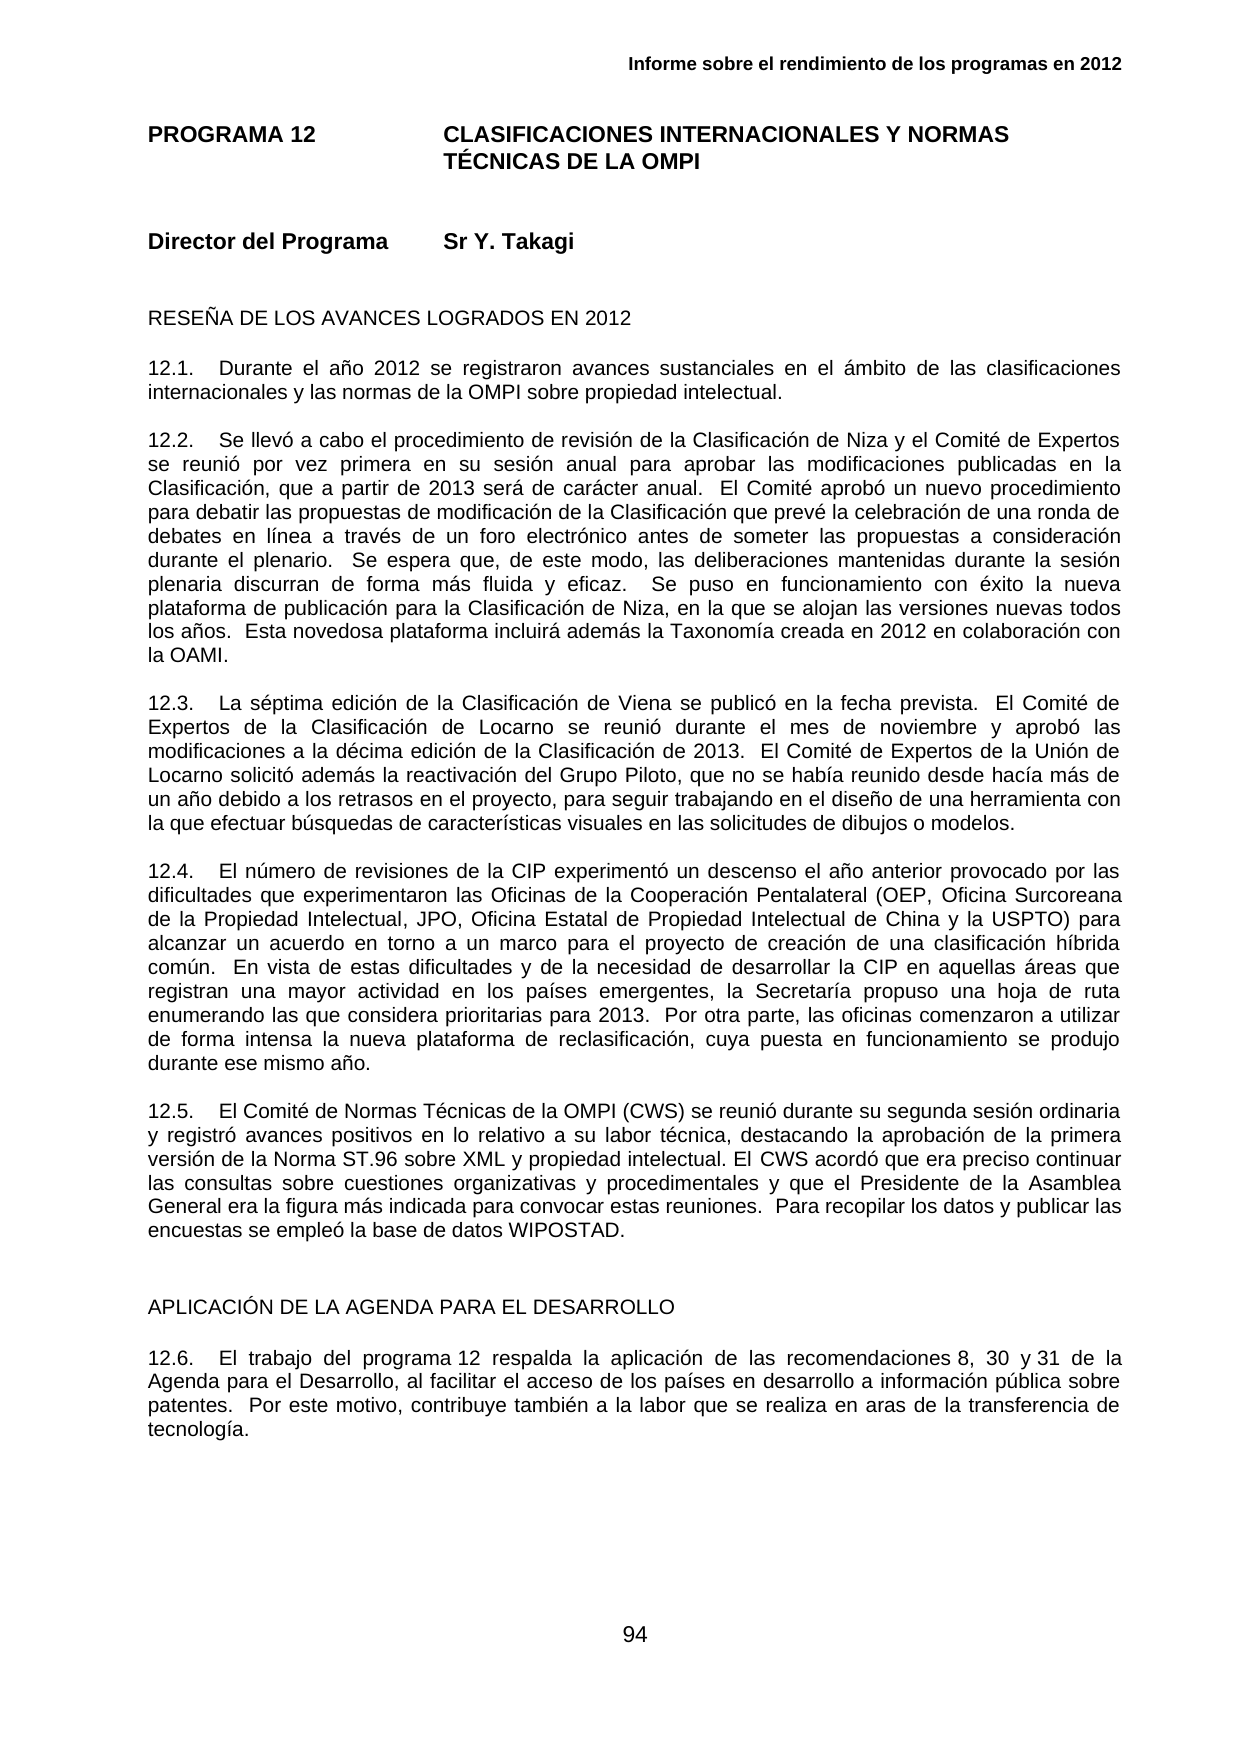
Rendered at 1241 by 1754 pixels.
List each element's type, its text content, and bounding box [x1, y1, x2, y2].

text APLICACIÓN DE LA AGENDA PARA EL DESARROLLO [148, 1295, 1122, 1319]
subtitle PROGRAMA 12 CLASIFICACIONES INTERNACIONALES Y NORMAS TÉCNICAS DE LA OMPI [148, 121, 1122, 174]
list El trabajo del programa 12 respalda la aplicación de las recomendaciones 8, 30 y 31 de la Agenda para el Desarrollo, al facilitar el acceso de los países en desarrollo a información pública sobre patentes. Por este motivo, contribuye también a la labor que se realiza en aras de la transferencia de tecnología. [148, 1345, 1122, 1441]
text Director del Programa Sr Y. Takagi [148, 228, 1122, 254]
list El Comité de Normas Técnicas de la OMPI (CWS) se reunió durante su segunda sesión ordinaria y registró avances positivos en lo relativo a su labor técnica, destacando la aprobación de la primera versión de la Norma ST.96 sobre XML y propiedad intelectual. El CWS acordó que era preciso continuar las consultas sobre cuestiones organizativas y procedimentales y que el Presidente de la Asamblea General era la figura más indicada para convocar estas reuniones. Para recopilar los datos y publicar las encuestas se empleó la base de datos WIPOSTAD. [148, 1098, 1122, 1242]
text RESEÑA DE LOS AVANCES LOGRADOS EN 2012 [148, 302, 1122, 329]
list La séptima edición de la Clasificación de Viena se publicó en la fecha prevista. El Comité de Expertos de la Clasificación de Locarno se reunió durante el mes de noviembre y aprobó las modificaciones a la décima edición de la Clasificación de 2013. El Comité de Expertos de la Unión de Locarno solicitó además la reactivación del Grupo Piloto, que no se había reunido desde hacía más de un año debido a los retrasos en el proyecto, para seguir trabajando en el diseño de una herramienta con la que efectuar búsquedas de características visuales en las solicitudes de dibujos o modelos. [148, 691, 1122, 835]
list Se llevó a cabo el procedimiento de revisión de la Clasificación de Niza y el Comité de Expertos se reunió por vez primera en su sesión anual para aprobar las modificaciones publicadas en la Clasificación, que a partir de 2013 será de carácter anual. El Comité aprobó un nuevo procedimiento para debatir las propuestas de modificación de la Clasificación que prevé la celebración de una ronda de debates en línea a través de un foro electrónico antes de someter las propuestas a consideración durante el plenario. Se espera que, de este modo, las deliberaciones mantenidas durante la sesión plenaria discurran de forma más fluida y eficaz. Se puso en funcionamiento con éxito la nueva plataforma de publicación para la Clasificación de Niza, en la que se alojan las versiones nuevas todos los años. Esta novedosa plataforma incluirá además la Taxonomía creada en 2012 en colaboración con la OAMI. [148, 428, 1122, 667]
list El número de revisiones de la CIP experimentó un descenso el año anterior provocado por las dificultades que experimentaron las Oficinas de la Cooperación Pentalateral (OEP, Oficina Surcoreana de la Propiedad Intelectual, JPO, Oficina Estatal de Propiedad Intelectual de China y la USPTO) para alcanzar un acuerdo en torno a un marco para el proyecto de creación de una clasificación híbrida común. En vista de estas dificultades y de la necesidad de desarrollar la CIP en aquellas áreas que registran una mayor actividad en los países emergentes, la Secretaría propuso una hoja de ruta enumerando las que considera prioritarias para 2013. Por otra parte, las oficinas comenzaron a utilizar de forma intensa la nueva plataforma de reclasificación, cuya puesta en funcionamiento se produjo durante ese mismo año. [148, 859, 1122, 1074]
list Durante el año 2012 se registraron avances sustanciales en el ámbito de las clasificaciones internacionales y las normas de la OMPI sobre propiedad intelectual. [148, 356, 1122, 404]
